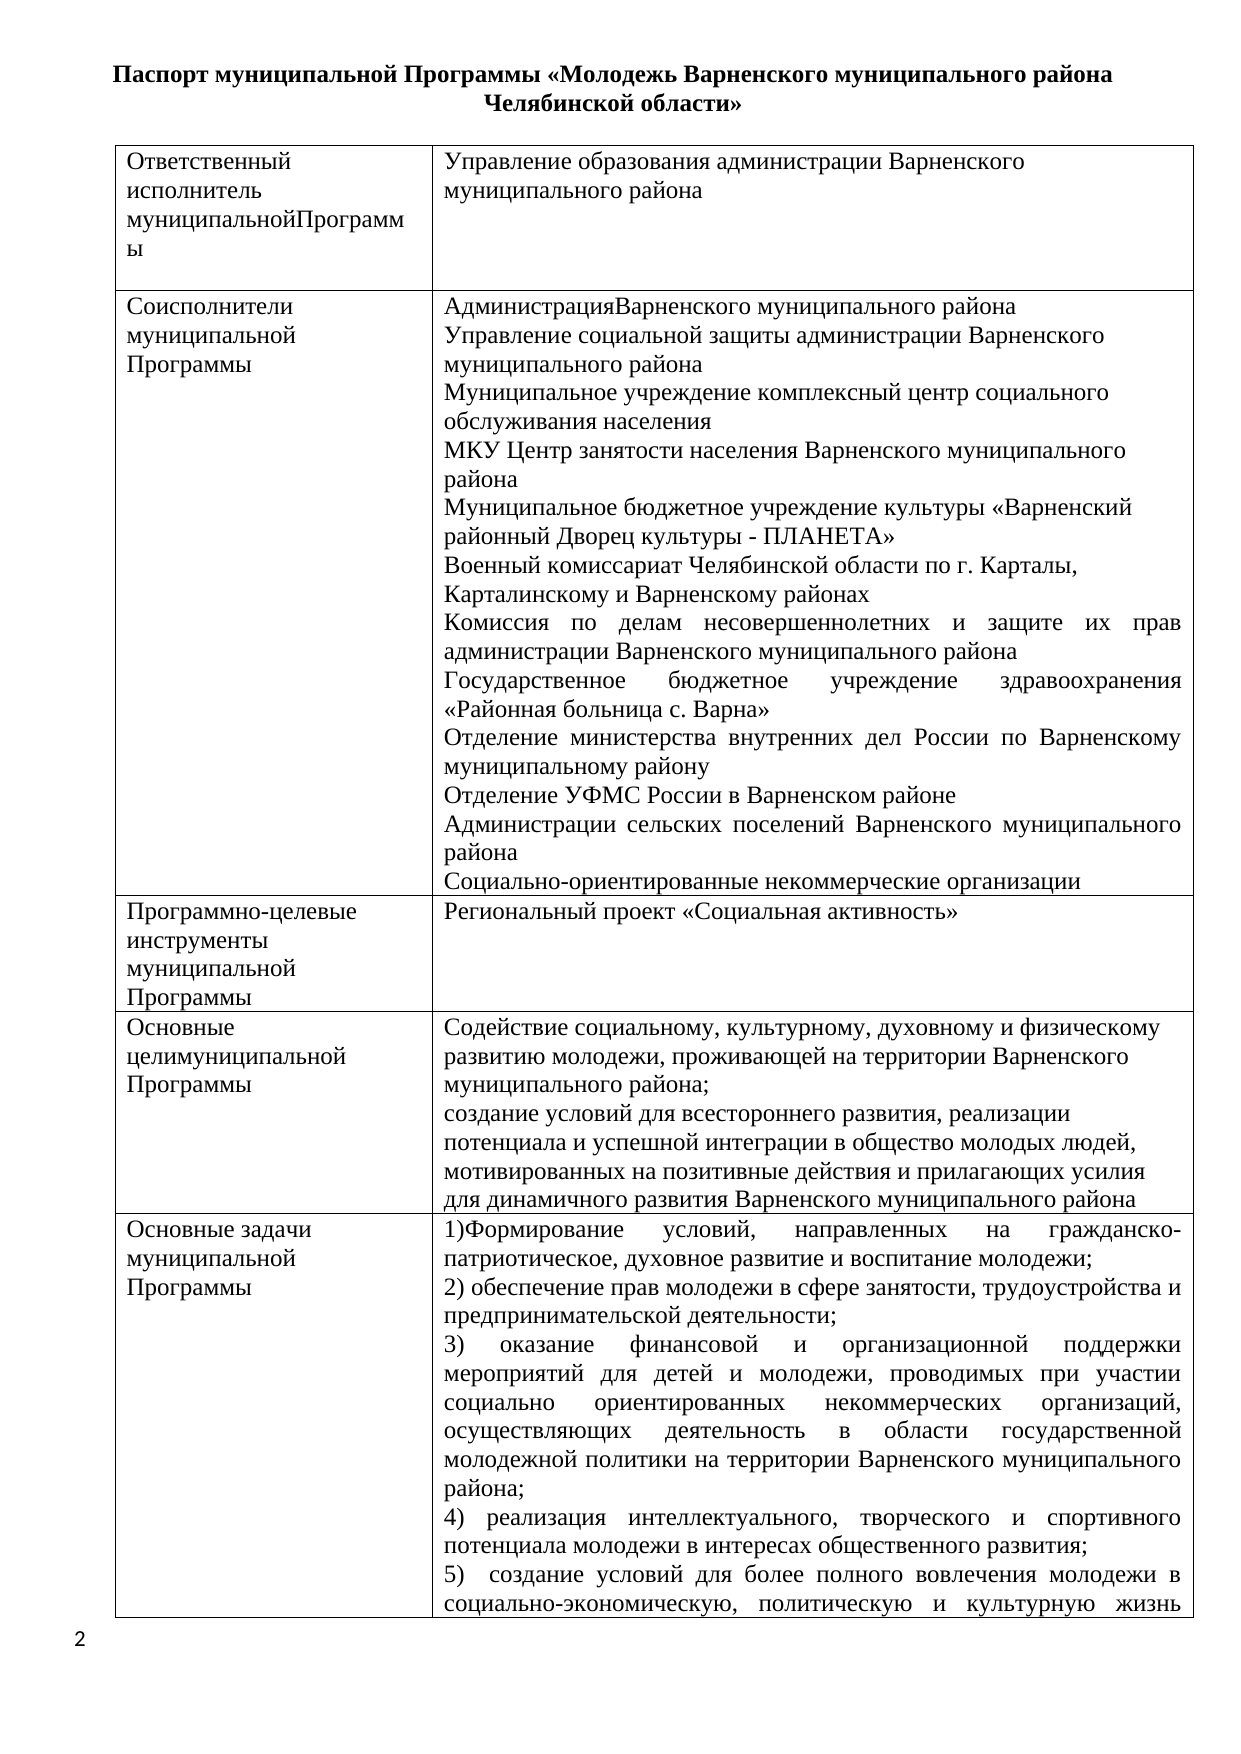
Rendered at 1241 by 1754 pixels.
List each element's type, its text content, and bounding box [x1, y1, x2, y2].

table_cell Соисполнители муниципальной Программы [116, 291, 432, 895]
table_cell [433, 1214, 1193, 1617]
table_cell АдминистрацияВарненского муниципального района Управление социальной защиты администрации Варненского муниципального района Муниципальное учреждение комплексный центр социального обслуживания населения МКУ Центр занятости населения Варненского муниципального района Муниципальное бюджетное учреждение культуры «Варненский районный Дворец культуры - ПЛАНЕТА» Военный комиссариат Челябинской области по г. Карталы, Карталинскому и Варненскому районах Комиссия по делам несовершеннолетних и защите их прав администрации Варненского муниципального района Государственное бюджетное учреждение здравоохранения «Районная больница с. Варна» Отделение министерства внутренних дел России по Варненскому муниципальному району Отделение УФМС России в Варненском районе Администрации сельских поселений Варненского муниципального района Социально-ориентированные некоммерческие организации [433, 291, 1193, 895]
table_header Управление образования администрации Варненского муниципального района [433, 146, 1193, 290]
table_cell Программно-целевые инструменты муниципальной Программы [116, 896, 432, 1011]
table_cell Региональный проект «Социальная активность» [433, 896, 1193, 1011]
table_header Ответственный исполнитель муниципальнойПрограммы [116, 146, 432, 290]
table_cell Содействие социальному, культурному, духовному и физическому развитию молодежи, проживающей на территории Варненского муниципального района; создание условий для всестороннего развития, реализации потенциала и успешной интеграции в общество молодых людей, мотивированных на позитивные действия и прилагающих усилия для динамичного развития Варненского муниципального района [433, 1012, 1193, 1213]
text Паспорт муниципальной Программы «Молодежь Варненского муниципального района Челябинской области» [74, 59, 1152, 117]
table_cell Основные целимуниципальной Программы [116, 1012, 432, 1213]
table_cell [116, 1214, 432, 1617]
